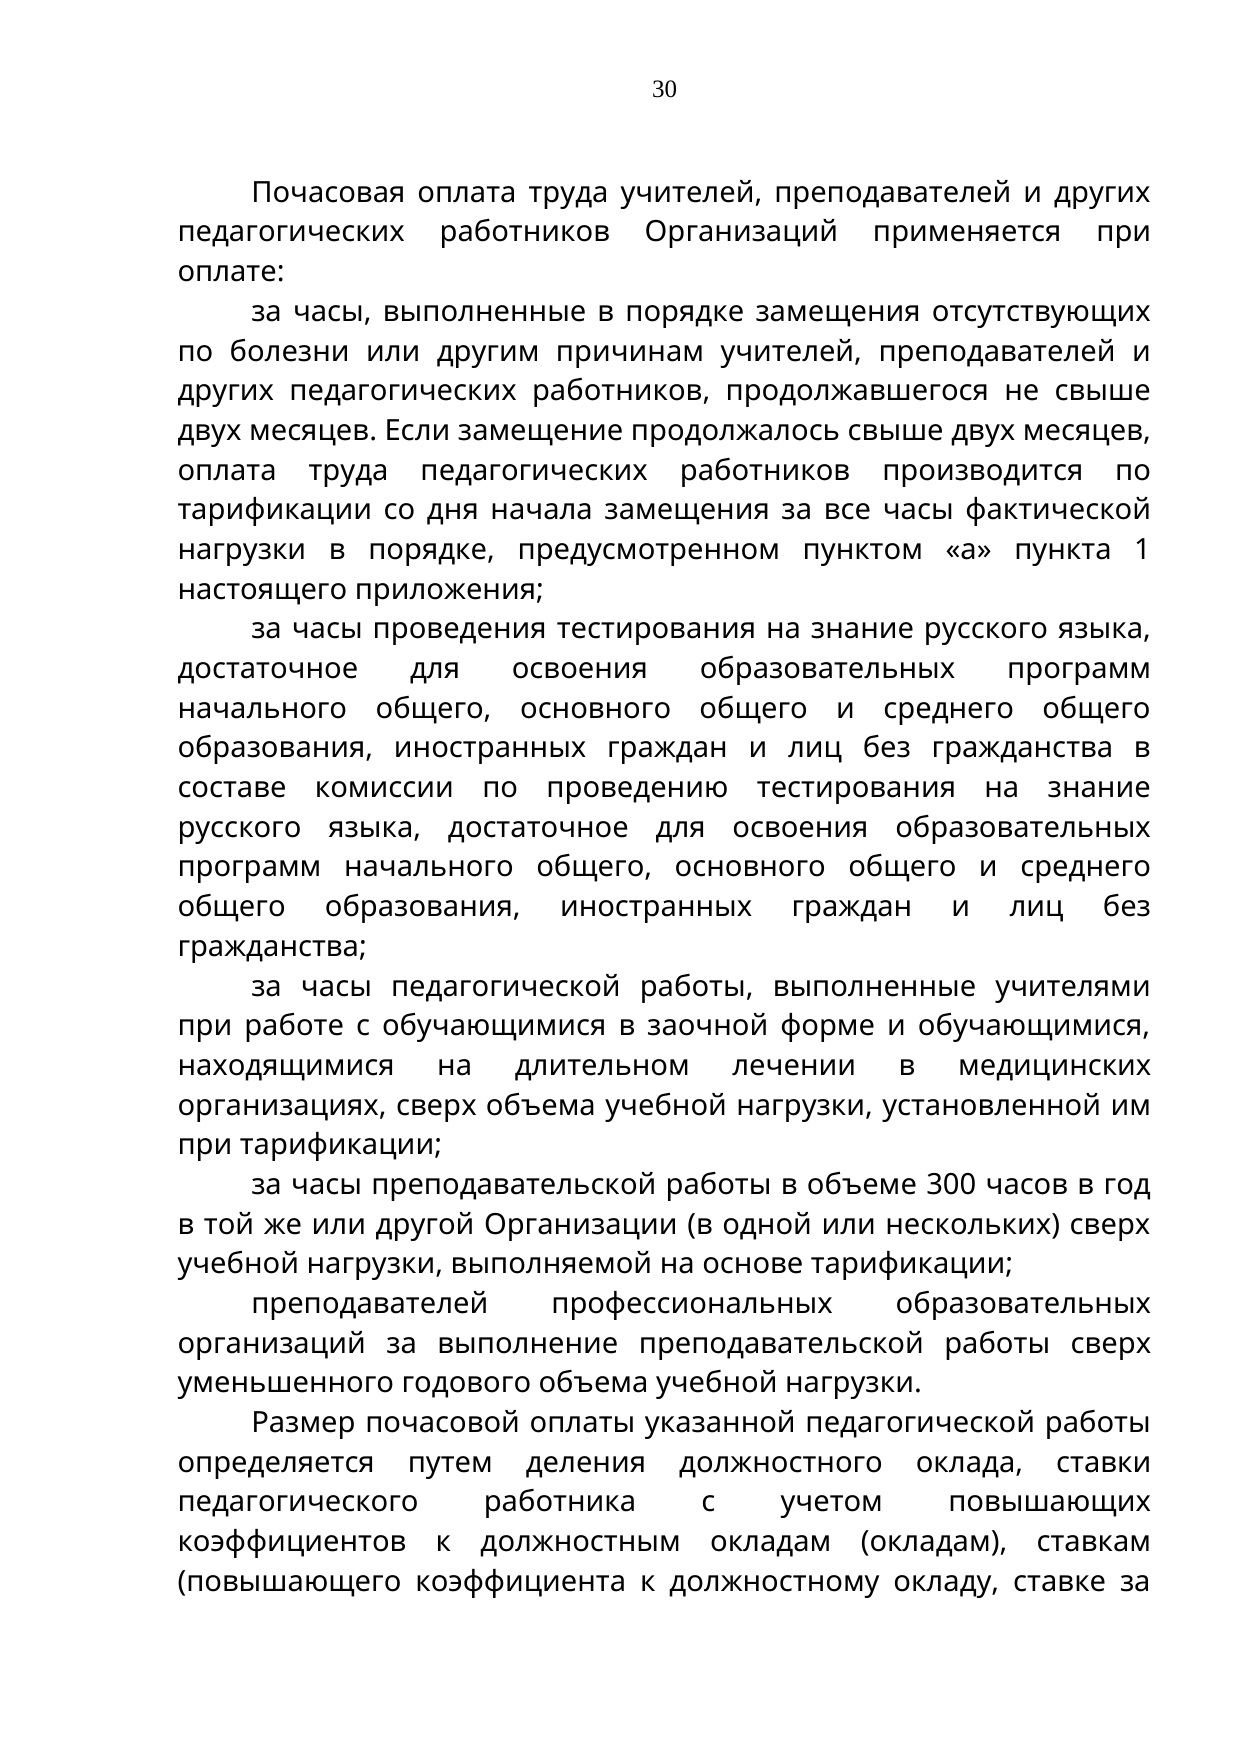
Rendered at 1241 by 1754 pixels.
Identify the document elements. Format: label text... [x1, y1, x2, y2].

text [177, 1401, 1152, 1600]
text за часы проведения тестирования на знание русского языка, достаточное для освоения образовательных программ начального общего, основного общего и среднего общего образования, иностранных граждан и лиц без гражданства в составе комиссии по проведению тестирования на знание русского языка, достаточное для освоения образовательных программ начального общего, основного общего и среднего общего образования, иностранных граждан и лиц без гражданства; [177, 608, 1152, 965]
text преподавателей профессиональных образовательных организаций за выполнение преподавательской работы сверх уменьшенного годового объема учебной нагрузки. [177, 1282, 1152, 1401]
text за часы, выполненные в порядке замещения отсутствующих по болезни или другим причинам учителей, преподавателей и других педагогических работников, продолжавшегося не свыше двух месяцев. Если замещение продолжалось свыше двух месяцев, оплата труда педагогических работников производится по тарификации со дня начала замещения за все часы фактической нагрузки в порядке, предусмотренном пунктом «а» пункта 1 настоящего приложения; [177, 290, 1152, 608]
text за часы преподавательской работы в объеме 300 часов в год в той же или другой Организации (в одной или нескольких) сверх учебной нагрузки, выполняемой на основе тарификации; [177, 1163, 1152, 1282]
text Почасовая оплата труда учителей, преподавателей и других педагогических работников Организаций применяется при оплате: [177, 171, 1152, 290]
text за часы педагогической работы, выполненные учителями при работе с обучающимися в заочной форме и обучающимися, находящимися на длительном лечении в медицинских организациях, сверх объема учебной нагрузки, установленной им при тарификации; [177, 965, 1152, 1163]
